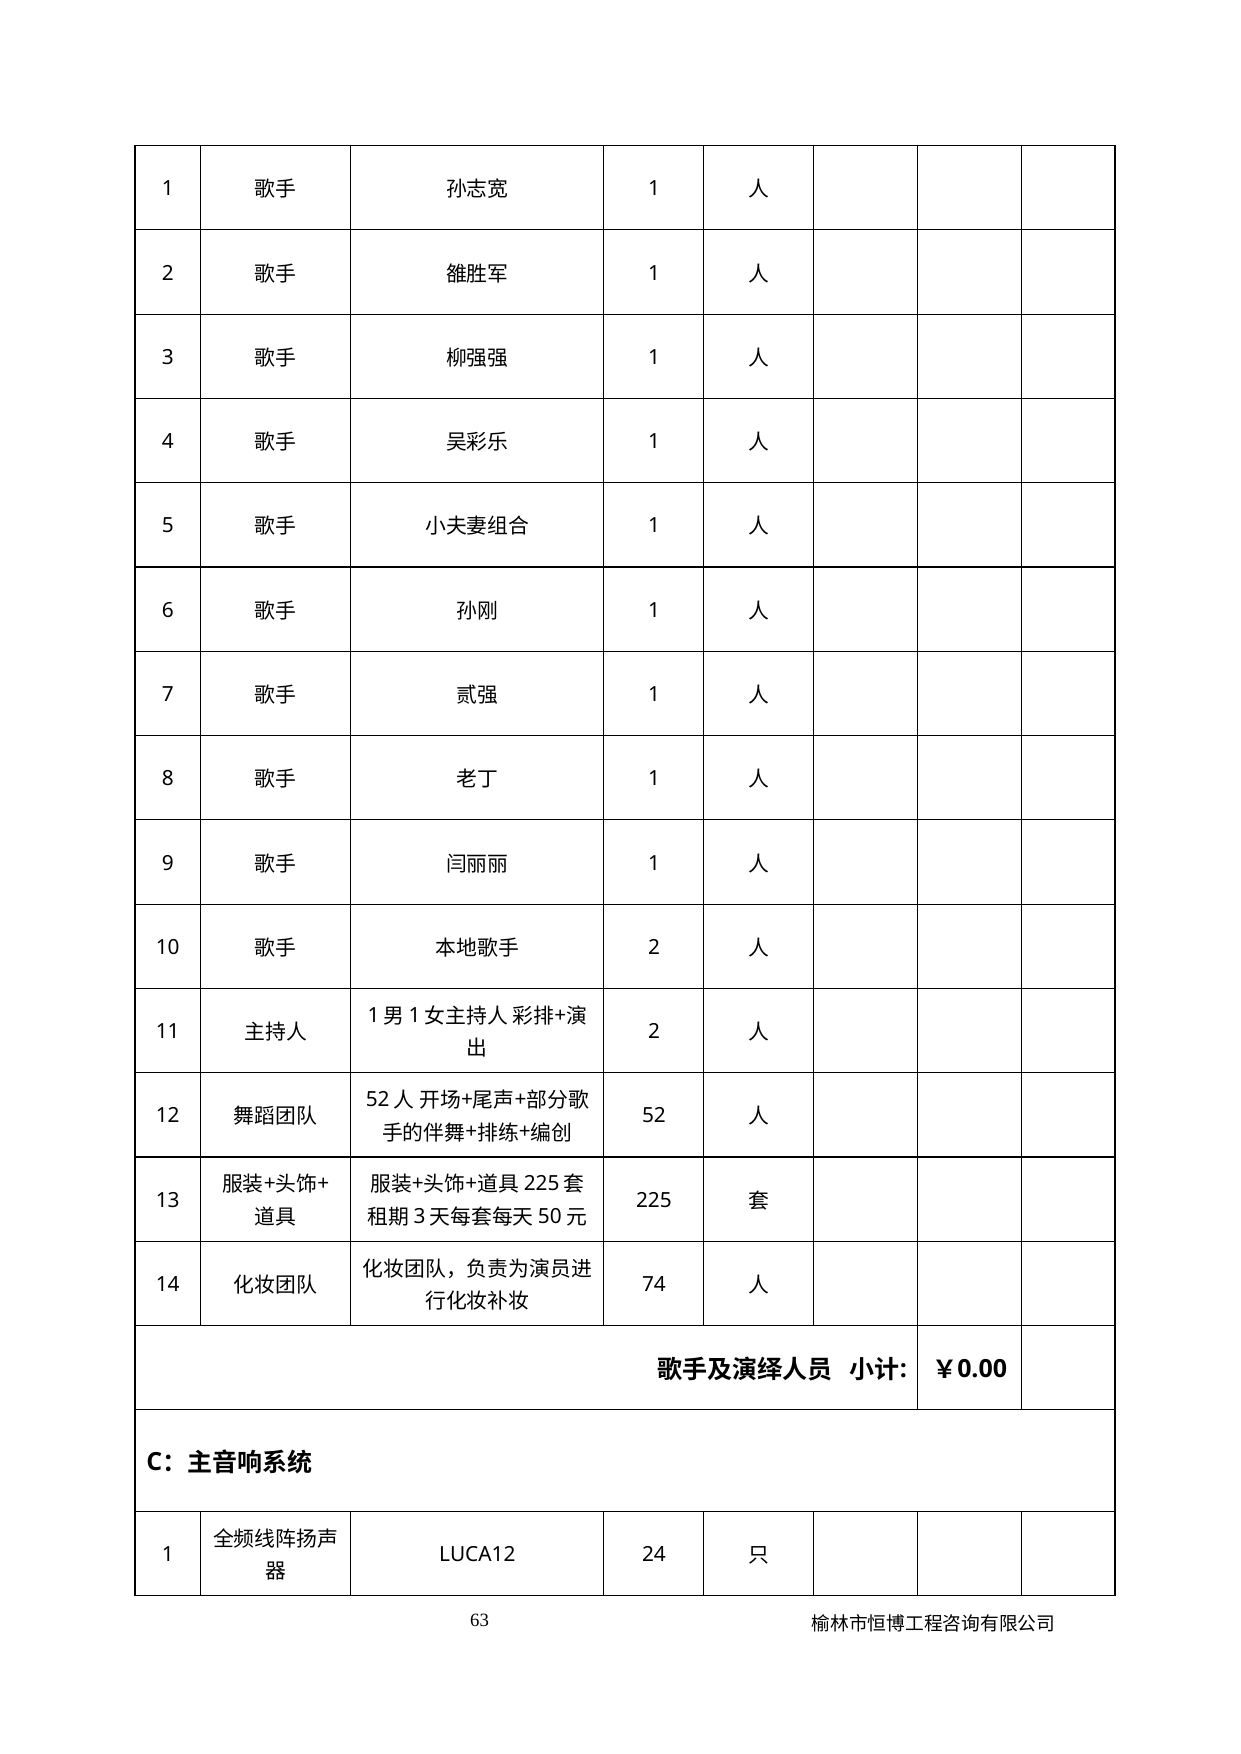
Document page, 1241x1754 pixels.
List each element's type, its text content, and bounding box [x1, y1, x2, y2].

table_cell [814, 146, 917, 229]
table_cell 服装+头饰+道具 [201, 1158, 350, 1241]
table_cell [814, 1512, 917, 1595]
table_cell 歌手 [201, 483, 350, 566]
table_cell 吴彩乐 [351, 399, 603, 482]
table_cell 1 [604, 483, 703, 566]
table_cell 人 [704, 483, 813, 566]
table_cell 人 [704, 315, 813, 398]
table_cell 1 [136, 146, 200, 229]
table_cell 人 [704, 652, 813, 735]
table_cell [918, 483, 1021, 566]
table_cell 1 [604, 568, 703, 651]
table_cell 4 [136, 399, 200, 482]
table_cell [814, 483, 917, 566]
table_cell [1022, 989, 1114, 1072]
table_cell 1 [604, 399, 703, 482]
table_cell [918, 1512, 1021, 1595]
table_cell [1022, 315, 1114, 398]
table_cell 老丁 [351, 736, 603, 819]
table_cell 2 [604, 905, 703, 988]
table_cell [1022, 568, 1114, 651]
table_cell [814, 1242, 917, 1325]
table_cell 10 [136, 905, 200, 988]
table_cell [814, 1158, 917, 1241]
table_cell [918, 820, 1021, 903]
table_cell 人 [704, 146, 813, 229]
table_cell 6 [136, 568, 200, 651]
table_cell 人 [704, 820, 813, 903]
table_cell 歌手 [201, 652, 350, 735]
table_cell [1022, 1242, 1114, 1325]
table_cell 歌手 [201, 230, 350, 314]
table_cell 化妆团队，负责为演员进行化妆补妆 [351, 1242, 603, 1325]
table_cell 歌手 [201, 399, 350, 482]
table_cell [918, 905, 1021, 988]
table_cell 14 [136, 1242, 200, 1325]
table_cell [814, 905, 917, 988]
table_cell [814, 315, 917, 398]
table_cell [1022, 1326, 1114, 1409]
table_cell 13 [136, 1158, 200, 1241]
table_cell [918, 230, 1021, 314]
table_cell [918, 652, 1021, 735]
table_cell 52人 开场+尾声+部分歌手的伴舞+排练+编创 [351, 1073, 603, 1156]
table_cell [918, 568, 1021, 651]
table_cell C：主音响系统 [136, 1410, 1114, 1511]
table_cell 化妆团队 [201, 1242, 350, 1325]
table_cell 12 [136, 1073, 200, 1156]
table_cell 1 [604, 736, 703, 819]
table_cell 本地歌手 [351, 905, 603, 988]
table_cell 人 [704, 568, 813, 651]
table_cell [918, 1242, 1021, 1325]
table_cell [814, 652, 917, 735]
table_cell 人 [704, 1073, 813, 1156]
table_cell 柳强强 [351, 315, 603, 398]
table_cell 9 [136, 820, 200, 903]
table_cell 1 [604, 652, 703, 735]
table_cell 24 [604, 1512, 703, 1595]
table_cell [814, 230, 917, 314]
table_cell 歌手 [201, 146, 350, 229]
table_cell 人 [704, 905, 813, 988]
table_cell [1022, 652, 1114, 735]
table_cell [814, 736, 917, 819]
table_cell 11 [136, 989, 200, 1072]
table_cell 闫丽丽 [351, 820, 603, 903]
table_cell 歌手及演绎人员 小计: [136, 1326, 917, 1409]
table_cell 歌手 [201, 736, 350, 819]
table_cell [918, 1073, 1021, 1156]
table_cell 舞蹈团队 [201, 1073, 350, 1156]
table_cell [918, 146, 1021, 229]
table_cell [814, 1073, 917, 1156]
table_cell 小夫妻组合 [351, 483, 603, 566]
table_cell 贰强 [351, 652, 603, 735]
table_cell 1 [604, 315, 703, 398]
table_cell 歌手 [201, 905, 350, 988]
table_cell [1022, 399, 1114, 482]
table_cell 2 [136, 230, 200, 314]
table_cell [814, 820, 917, 903]
table_cell 人 [704, 736, 813, 819]
table_cell [814, 568, 917, 651]
table_cell 5 [136, 483, 200, 566]
table_cell 1 [604, 820, 703, 903]
table_cell 雒胜军 [351, 230, 603, 314]
table_cell [1022, 1073, 1114, 1156]
table_cell [1022, 905, 1114, 988]
table_cell 3 [136, 315, 200, 398]
table_cell 孙志宽 [351, 146, 603, 229]
table_cell [1022, 146, 1114, 229]
table_cell [918, 1158, 1021, 1241]
table_cell [814, 399, 917, 482]
table_cell 全频线阵扬声器 [201, 1512, 350, 1595]
table_cell ￥0.00 [918, 1326, 1021, 1409]
table_cell [918, 315, 1021, 398]
table_cell [918, 736, 1021, 819]
table_cell 歌手 [201, 820, 350, 903]
table_cell 1 [604, 146, 703, 229]
table_cell 人 [704, 399, 813, 482]
table_cell 孙刚 [351, 568, 603, 651]
table_cell 人 [704, 230, 813, 314]
table_cell [1022, 736, 1114, 819]
table_cell [918, 989, 1021, 1072]
table_cell [1022, 1158, 1114, 1241]
table_cell 225 [604, 1158, 703, 1241]
table_cell 人 [704, 989, 813, 1072]
table_cell 只 [704, 1512, 813, 1595]
table_cell 人 [704, 1242, 813, 1325]
table_cell 1 [136, 1512, 200, 1595]
table_cell 7 [136, 652, 200, 735]
table_cell 74 [604, 1242, 703, 1325]
table_cell 2 [604, 989, 703, 1072]
table_cell [1022, 820, 1114, 903]
table_cell 1 [604, 230, 703, 314]
table_cell 服装+头饰+道具 225套租期3天每套每天50元 [351, 1158, 603, 1241]
table_cell 52 [604, 1073, 703, 1156]
table_cell 8 [136, 736, 200, 819]
table_cell 歌手 [201, 568, 350, 651]
table_cell 套 [704, 1158, 813, 1241]
table_cell 主持人 [201, 989, 350, 1072]
table_cell [1022, 230, 1114, 314]
table_cell [918, 399, 1021, 482]
table_cell [814, 989, 917, 1072]
table_cell 1男1女主持人 彩排+演出 [351, 989, 603, 1072]
table_cell LUCA12 [351, 1512, 603, 1595]
table_cell 歌手 [201, 315, 350, 398]
table_cell [1022, 483, 1114, 566]
table_cell [1022, 1512, 1114, 1595]
